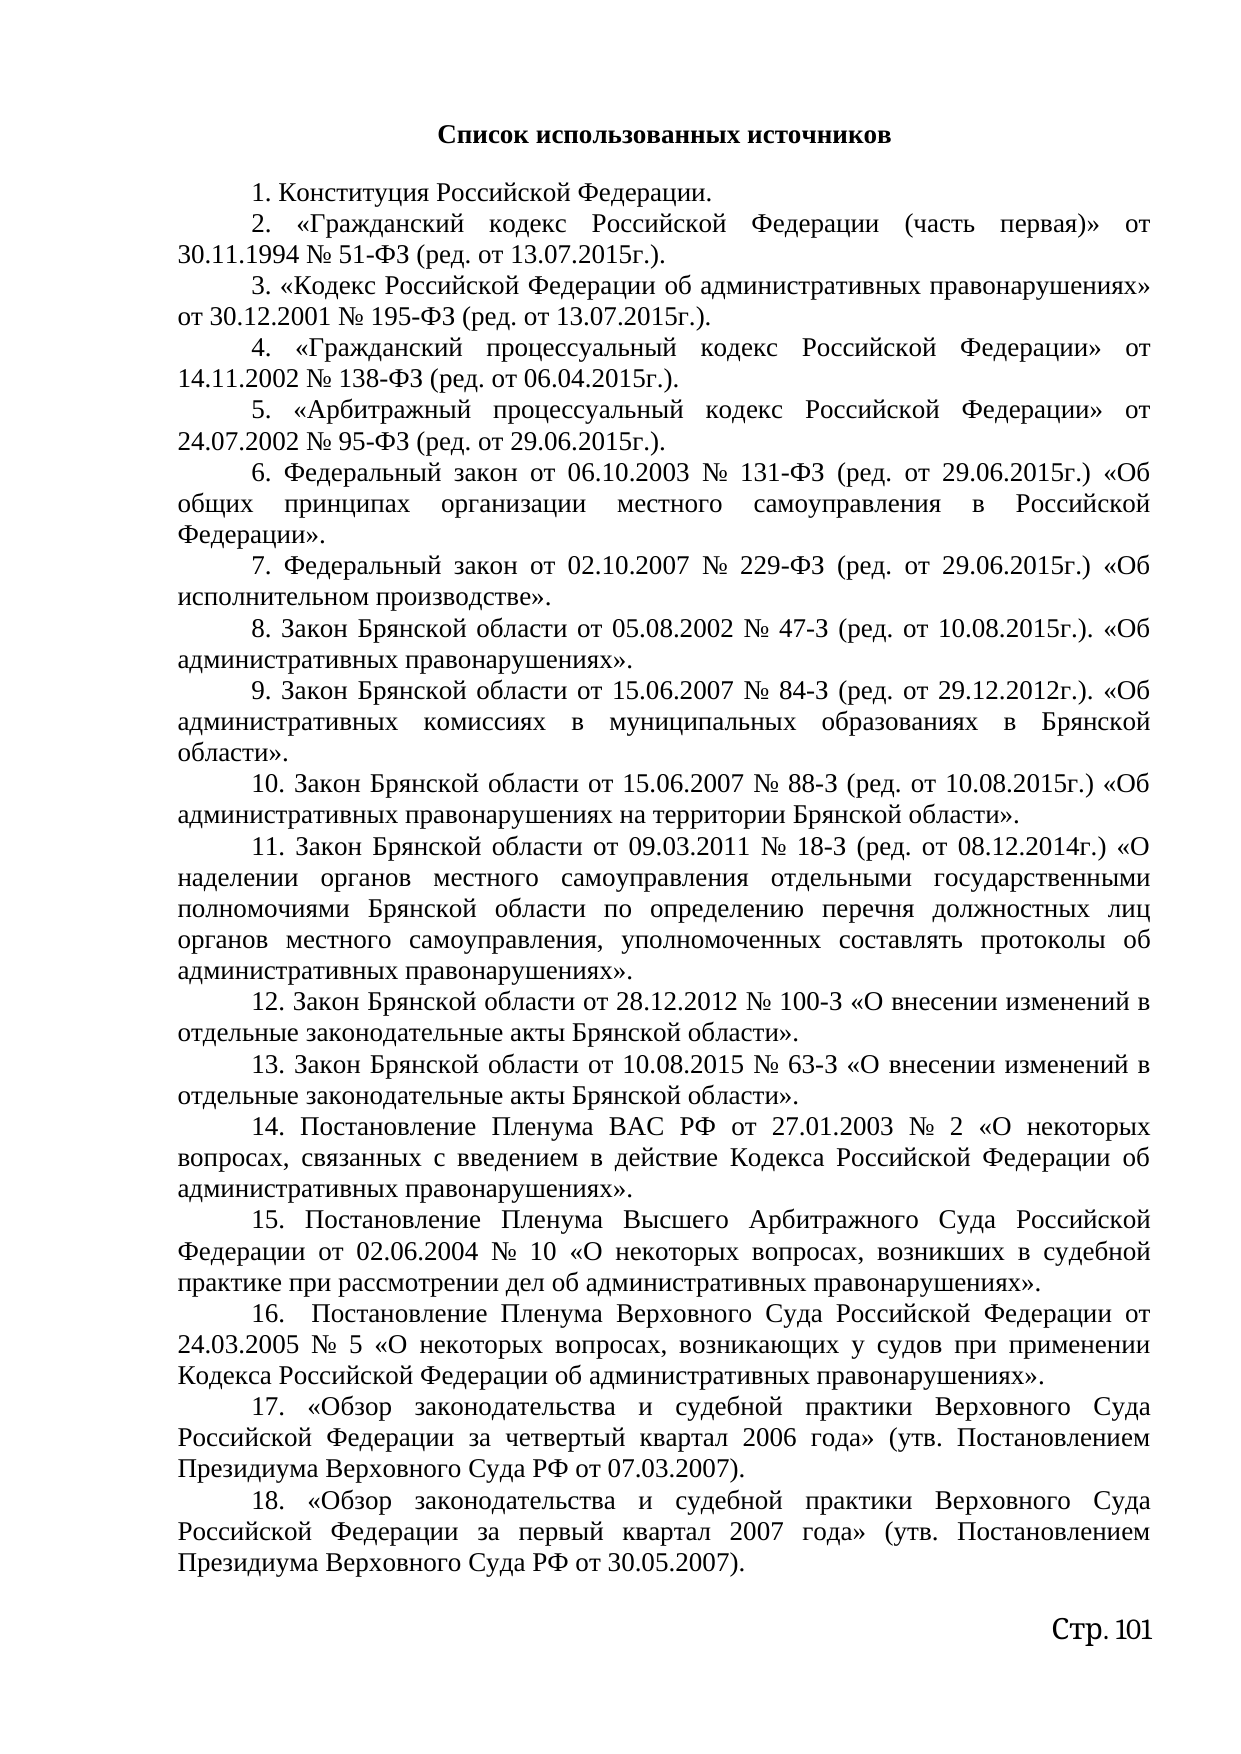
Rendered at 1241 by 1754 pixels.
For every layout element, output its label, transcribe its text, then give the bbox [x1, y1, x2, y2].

text 2. «Гражданский кодекс Российской Федерации (часть первая)» от 30.11.1994 № 51-ФЗ (ред. от 13.07.2015г.). [177, 207, 1152, 269]
text 3. «Кодекс Российской Федерации об административных правонарушениях» от 30.12.2001 № 195-ФЗ (ред. от 13.07.2015г.). [177, 269, 1152, 331]
text 17. «Обзор законодательства и судебной практики Верховного Суда Российской Федерации за четвертый квартал 2006 года» (утв. Постановлением Президиума Верховного Суда РФ от 07.03.2007). [177, 1390, 1152, 1484]
text 18. «Обзор законодательства и судебной практики Верховного Суда Российской Федерации за первый квартал 2007 года» (утв. Постановлением Президиума Верховного Суда РФ от 30.05.2007). [177, 1484, 1152, 1577]
text 11. Закон Брянской области от 09.03.2011 № 18-З (ред. от 08.12.2014г.) «О наделении органов местного самоуправления отдельными государственными полномочиями Брянской области по определению перечня должностных лиц органов местного самоуправления, уполномоченных составлять протоколы об административных правонарушениях». [177, 830, 1152, 985]
text 9. Закон Брянской области от 15.06.2007 № 84-З (ред. от 29.12.2012г.). «Об административных комиссиях в муниципальных образованиях в Брянской области». [177, 674, 1152, 767]
text 10. Закон Брянской области от 15.06.2007 № 88-З (ред. от 10.08.2015г.) «Об административных правонарушениях на территории Брянской области». [177, 767, 1152, 830]
text 6. Федеральный закон от 06.10.2003 № 131-ФЗ (ред. от 29.06.2015г.) «Об общих принципах организации местного самоуправления в Российской Федерации». [177, 456, 1152, 549]
text Список использованных источников [177, 118, 1152, 149]
text 8. Закон Брянской области от 05.08.2002 № 47-З (ред. от 10.08.2015г.). «Об административных правонарушениях». [177, 612, 1152, 674]
text 12. Закон Брянской области от 28.12.2012 № 100-З «О внесении изменений в отдельные законодательные акты Брянской области». [177, 985, 1152, 1048]
text 14. Постановление Пленума ВАС РФ от 27.01.2003 № 2 «О некоторых вопросах, связанных с введением в действие Кодекса Российской Федерации об административных правонарушениях». [177, 1110, 1152, 1203]
text 1. Конституция Российской Федерации. [177, 176, 1152, 207]
text 5. «Арбитражный процессуальный кодекс Российской Федерации» от 24.07.2002 № 95-ФЗ (ред. от 29.06.2015г.). [177, 394, 1152, 456]
text 4. «Гражданский процессуальный кодекс Российской Федерации» от 14.11.2002 № 138-ФЗ (ред. от 06.04.2015г.). [177, 331, 1152, 394]
text 15. Постановление Пленума Высшего Арбитражного Суда Российской Федерации от 02.06.2004 № 10 «О некоторых вопросах, возникших в судебной практике при рассмотрении дел об административных правонарушениях». [177, 1203, 1152, 1297]
text 13. Закон Брянской области от 10.08.2015 № 63-З «О внесении изменений в отдельные законодательные акты Брянской области». [177, 1048, 1152, 1110]
text 7. Федеральный закон от 02.10.2007 № 229-ФЗ (ред. от 29.06.2015г.) «Об исполнительном производстве». [177, 549, 1152, 612]
text 16. Постановление Пленума Верховного Суда Российской Федерации от 24.03.2005 № 5 «О некоторых вопросах, возникающих у судов при применении Кодекса Российской Федерации об административных правонарушениях». [177, 1297, 1152, 1390]
